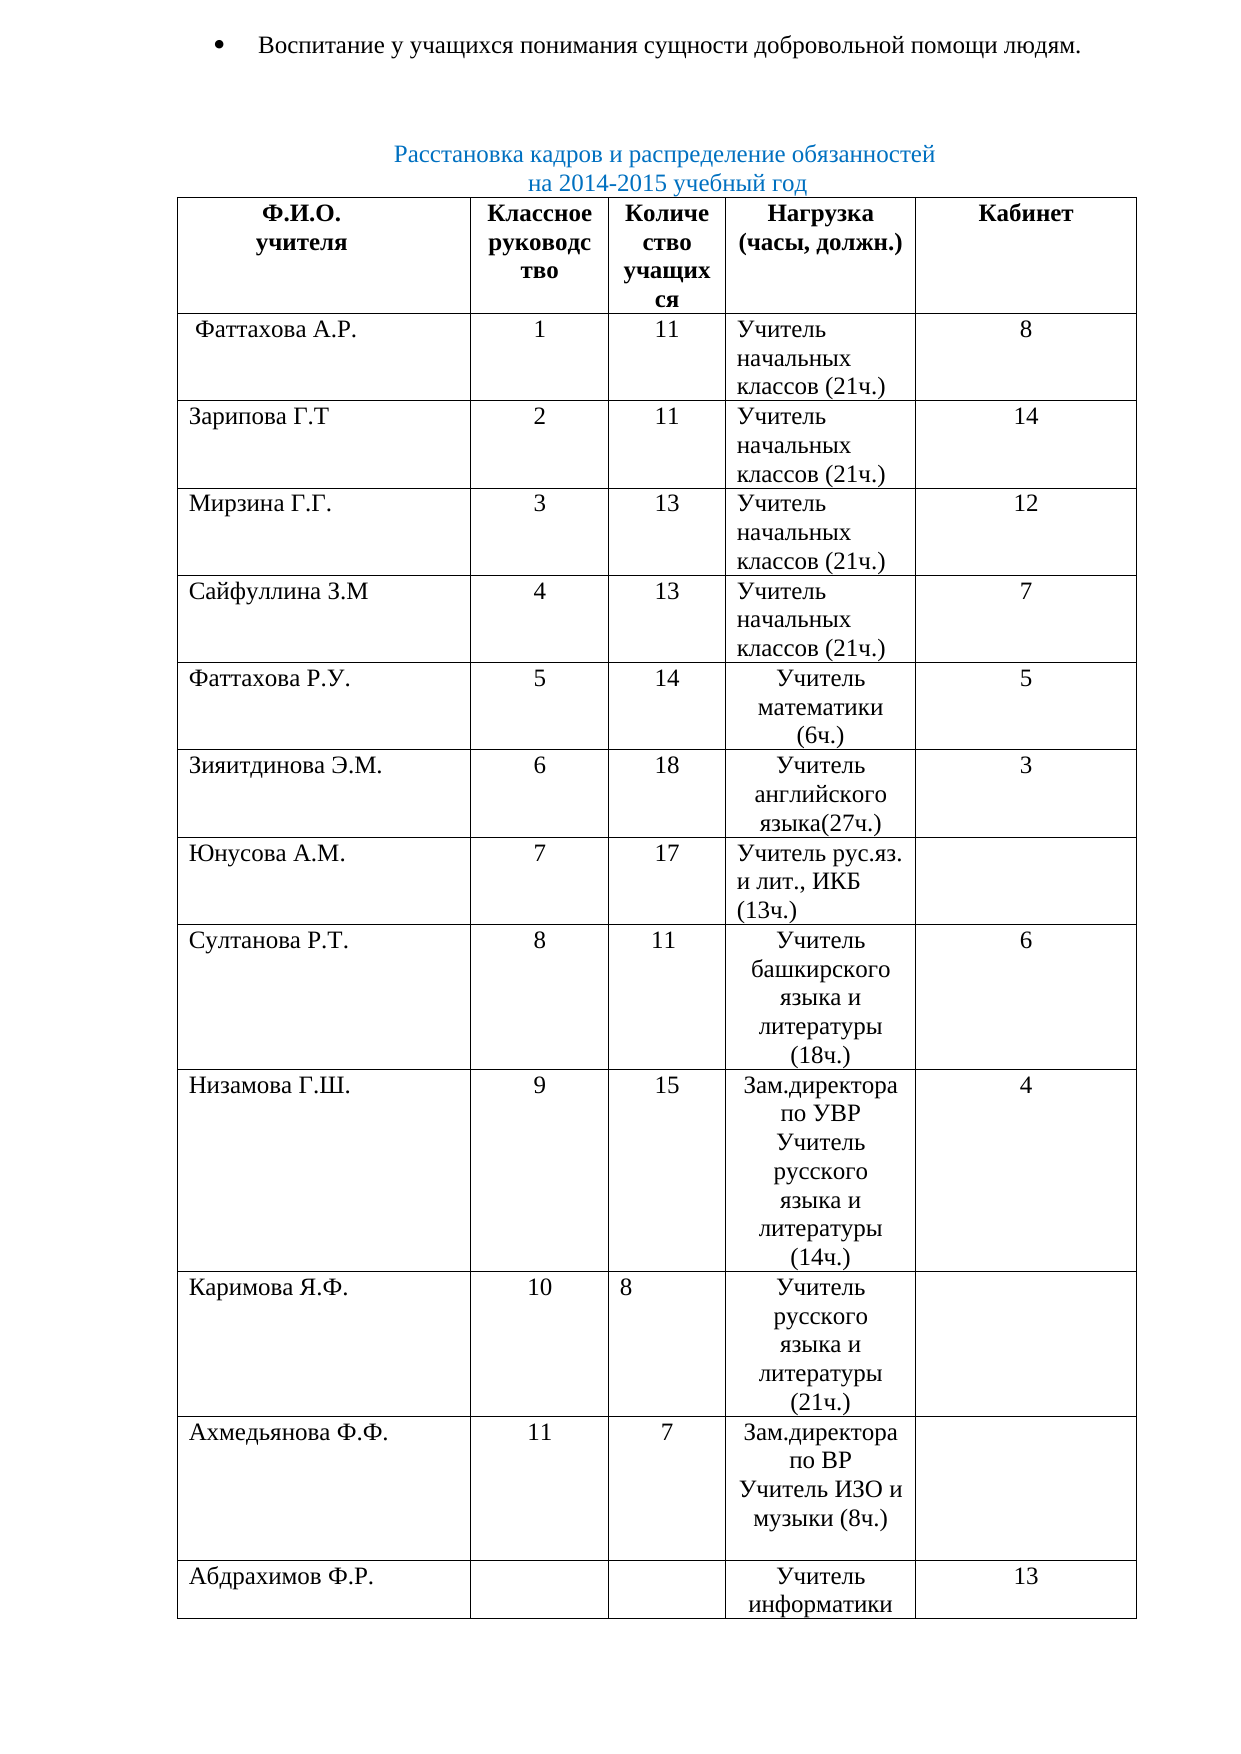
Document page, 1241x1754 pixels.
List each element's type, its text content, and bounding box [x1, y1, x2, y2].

text Расстановка кадров и распределение обязанностей [177, 139, 1152, 168]
table_cell Султанова Р.Т. [178, 925, 470, 1069]
table_cell Абдрахимов Ф.Р. [178, 1561, 470, 1618]
table_cell Учитель начальных классов (21ч.) [726, 489, 915, 575]
table_header Нагрузка (часы, должн.) [726, 198, 915, 313]
table_cell 11 [609, 314, 725, 400]
table_cell Фаттахова Р.У. [178, 663, 470, 749]
table_cell 4 [916, 1070, 1136, 1271]
table_cell Зияитдинова Э.М. [178, 750, 470, 837]
table_cell Зарипова Г.Т [178, 401, 470, 487]
table_cell 9 [471, 1070, 608, 1271]
table_cell Низамова Г.Ш. [178, 1070, 470, 1271]
table_cell 12 [916, 489, 1136, 575]
table_cell 6 [916, 925, 1136, 1069]
table_cell Учитель английского языка(27ч.) [726, 750, 915, 837]
table_cell Учитель начальных классов (21ч.) [726, 314, 915, 400]
table_cell 7 [609, 1417, 725, 1560]
table_cell 1 [471, 314, 608, 400]
table_cell 18 [609, 750, 725, 837]
table_cell 4 [471, 576, 608, 662]
table_cell Сайфуллина З.М [178, 576, 470, 662]
table_cell Учитель башкирского языка и литературы (18ч.) [726, 925, 915, 1069]
table_header Кабинет [916, 198, 1136, 313]
table_cell 7 [916, 576, 1136, 662]
table_cell 13 [609, 489, 725, 575]
table_header Ф.И.О. учителя [178, 198, 470, 313]
table_header Количество учащихся [609, 198, 725, 313]
table_cell 15 [609, 1070, 725, 1271]
table_cell 11 [609, 401, 725, 487]
table_cell 5 [916, 663, 1136, 749]
table_cell Зам.директора по УВР Учитель русского языка и литературы (14ч.) [726, 1070, 915, 1271]
table_cell Каримова Я.Ф. [178, 1272, 470, 1416]
table_cell Учитель начальных классов (21ч.) [726, 576, 915, 662]
table_cell Ахмедьянова Ф.Ф. [178, 1417, 470, 1560]
table_cell 8 [471, 925, 608, 1069]
table_cell 5 [471, 663, 608, 749]
table_cell 11 [471, 1417, 608, 1560]
table_cell Учитель русского языка и литературы (21ч.) [726, 1272, 915, 1416]
table_cell 14 [916, 401, 1136, 487]
table_cell [916, 838, 1136, 924]
table_cell Фаттахова А.Р. [178, 314, 470, 400]
table_cell [916, 1417, 1136, 1560]
table_cell 3 [916, 750, 1136, 837]
table_cell 8 [609, 1272, 725, 1416]
table_cell 3 [471, 489, 608, 575]
table_cell 7 [471, 838, 608, 924]
table_cell 10 [471, 1272, 608, 1416]
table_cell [726, 1561, 915, 1618]
table_cell Учитель начальных классов (21ч.) [726, 401, 915, 487]
table_cell Учитель математики (6ч.) [726, 663, 915, 749]
table_cell [609, 1561, 725, 1618]
table_cell Мирзина Г.Г. [178, 489, 470, 575]
table_cell 17 [609, 838, 725, 924]
table_cell 2 [471, 401, 608, 487]
table_cell Юнусова А.М. [178, 838, 470, 924]
table_cell Зам.директора по ВР Учитель ИЗО и музыки (8ч.) [726, 1417, 915, 1560]
table_cell 11 [609, 925, 725, 1069]
table_cell 13 [916, 1561, 1136, 1618]
table_cell 13 [609, 576, 725, 662]
table_cell 6 [471, 750, 608, 837]
list Воспитание у учащихся понимания сущности добровольной помощи людям. [215, 29, 1152, 60]
table_cell [916, 1272, 1136, 1416]
table_cell 14 [609, 663, 725, 749]
table_cell 8 [916, 314, 1136, 400]
text на 2014-2015 учебный год [177, 168, 1152, 197]
table_cell [471, 1561, 608, 1618]
table_header Классное руководство [471, 198, 608, 313]
table_cell Учитель рус.яз. и лит., ИКБ (13ч.) [726, 838, 915, 924]
